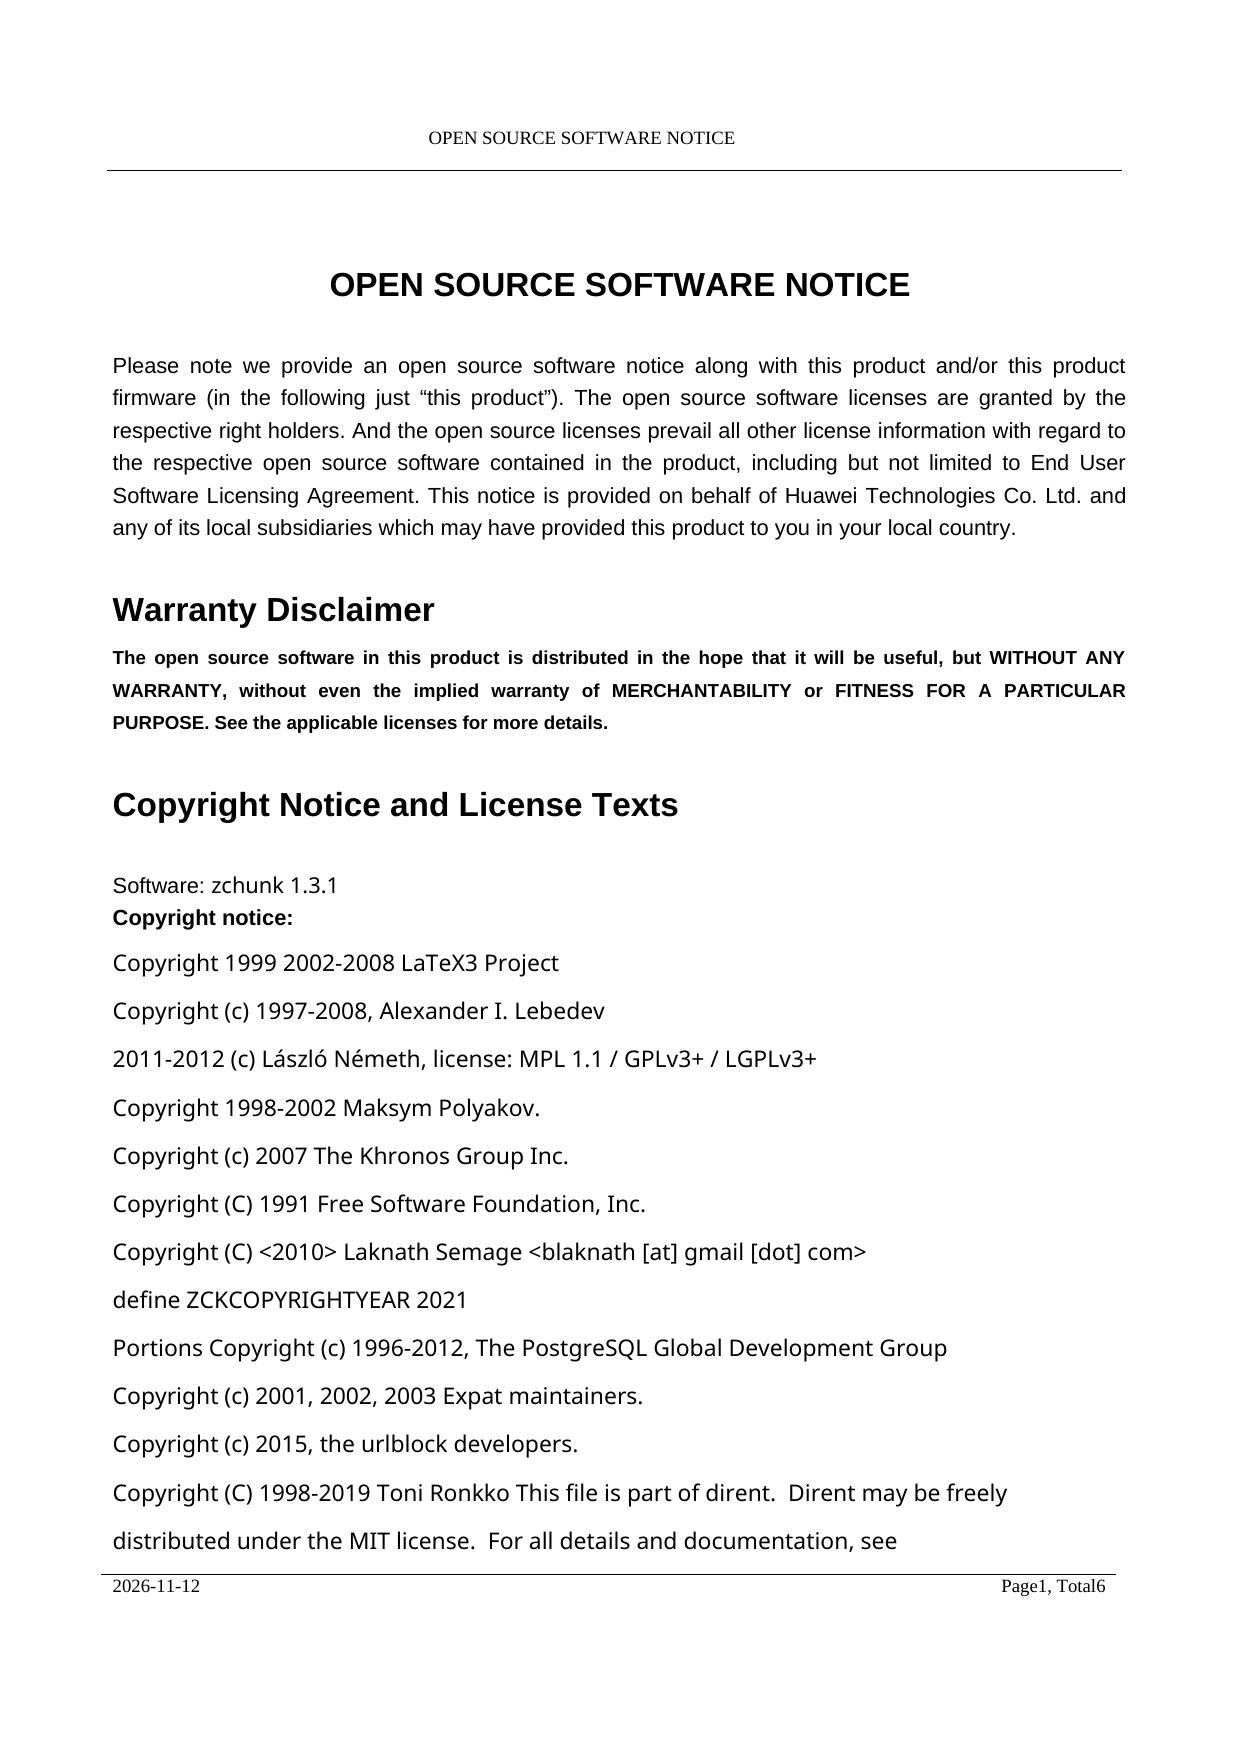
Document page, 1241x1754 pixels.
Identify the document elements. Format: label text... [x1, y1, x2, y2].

text Warranty Disclaimer [112, 576, 1128, 641]
text Copyright 1998-2002 Maksym Polyakov. [112, 1091, 1128, 1123]
text Copyright (C) <2010> Laknath Semage <blaknath [at] gmail [dot] com> [112, 1235, 1128, 1268]
text OPEN SOURCE SOFTWARE NOTICE [112, 251, 1128, 316]
text Please note we provide an open source software notice along with this product and/or this product firmware (in the following just “this product”). The open source software licenses are granted by the respective right holders. And the open source licenses prevail all other license information with regard to the respective open source software contained in the product, including but not limited to End User Software Licensing Agreement. This notice is provided on behalf of Huawei Technologies Co. Ltd. and any of its local subsidiaries which may have provided this product to you in your local country. [112, 349, 1128, 544]
text Copyright notice: [112, 901, 1128, 934]
text Copyright (c) 2001, 2002, 2003 Expat maintainers. [112, 1380, 1128, 1412]
text define ZCKCOPYRIGHTYEAR 2021 [112, 1283, 1128, 1316]
text Copyright (C) 1991 Free Software Foundation, Inc. [112, 1187, 1128, 1220]
text Copyright Notice and License Texts [112, 771, 1128, 836]
text Portions Copyright (c) 1996-2012, The PostgreSQL Global Development Group [112, 1332, 1128, 1364]
text Copyright (C) 1998-2019 Toni Ronkko This file is part of dirent. Dirent may be freely distributed under the MIT license. For all details and documentation, see [112, 1476, 1128, 1557]
text 2011-2012 (c) László Németh, license: MPL 1.1 / GPLv3+ / LGPLv3+ [112, 1043, 1128, 1075]
text Copyright (c) 1997-2008, Alexander I. Lebedev [112, 995, 1128, 1027]
text Copyright (c) 2007 The Khronos Group Inc. [112, 1139, 1128, 1172]
text Software: zchunk 1.3.1 [112, 869, 1128, 901]
text Copyright 1999 2002-2008 LaTeX3 Project [112, 947, 1128, 979]
text The open source software in this product is distributed in the hope that it will be useful, but WITHOUT ANY WARRANTY, without even the implied warranty of MERCHANTABILITY or FITNESS FOR A PARTICULAR PURPOSE. See the applicable licenses for more details. [112, 641, 1128, 739]
text Copyright (c) 2015, the urlblock developers. [112, 1428, 1128, 1460]
